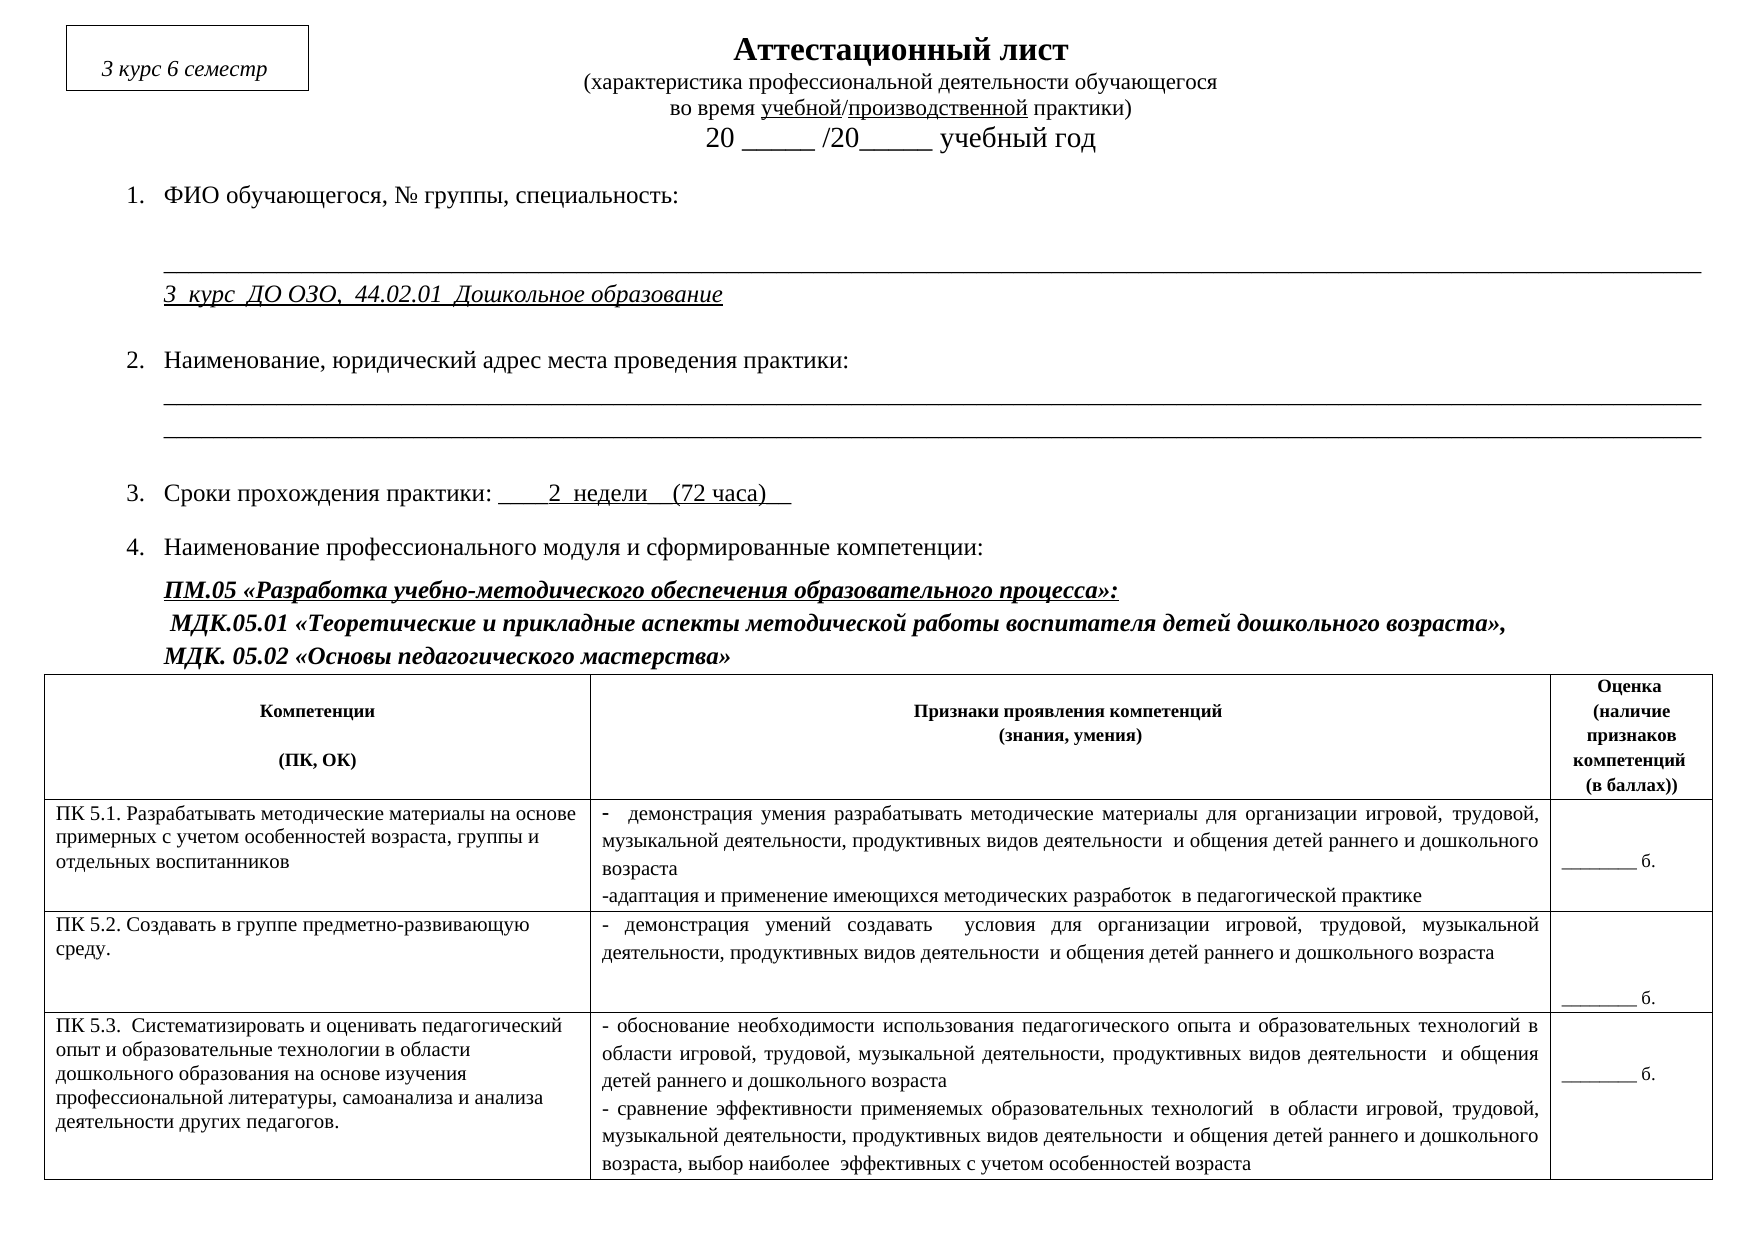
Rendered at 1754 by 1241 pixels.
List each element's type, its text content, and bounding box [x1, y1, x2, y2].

table_header Компетенции (ПК, ОК) [45, 675, 590, 799]
table_cell ________ б. [1551, 1013, 1712, 1179]
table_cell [591, 1013, 1550, 1179]
text (характеристика профессиональной деятельности обучающегося [89, 68, 1713, 94]
list Наименование, юридический адрес места проведения практики: [126, 346, 1713, 374]
table_cell ________ б. [1551, 912, 1712, 1012]
text 20 _____ /20_____ учебный год [89, 121, 1713, 154]
text Аттестационный лист [309, 29, 1713, 68]
table_header Оценка (наличие признаков компетенций (в баллах)) [1551, 675, 1712, 799]
list ФИО обучающегося, № группы, специальность: [126, 181, 1713, 209]
list Наименование профессионального модуля и сформированные компетенции: [126, 532, 1713, 560]
list МДК. 05.02 «Основы педагогического мастерства» [164, 641, 1713, 669]
table_cell демонстрация умения разрабатывать методические материалы для организации игровой, трудовой, музыкальной деятельности, продуктивных видов деятельности и общения детей раннего и дошкольного возраста -адаптация и применение имеющихся методических разработок в педагогической практике [591, 800, 1550, 911]
text 3 курс ДО ОЗО, 44.02.01 Дошкольное образование [164, 279, 1713, 308]
list Сроки прохождения практики: ____2 недели__(72 часа)__ [126, 478, 1713, 506]
text во время учебной/производственной практики) [89, 94, 1713, 121]
table_cell ПК 5.1. Разрабатывать методические материалы на основе примерных с учетом особенностей возраста, группы и отдельных воспитанников [45, 800, 590, 911]
table_cell - демонстрация умений создавать условия для организации игровой, трудовой, музыкальной деятельности, продуктивных видов деятельности и общения детей раннего и дошкольного возраста [591, 912, 1550, 1012]
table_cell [45, 1013, 590, 1179]
table_cell ________ б. [1551, 800, 1712, 911]
list ПМ.05 «Разработка учебно-методического обеспечения образовательного процесса»: [164, 575, 1713, 603]
text ___________________________________________________________________________________________________________________________ [164, 247, 1713, 275]
text ______________________________________________________________________________________________________________________________________________________________________________________________________________________________________________________ [164, 379, 1713, 440]
list МДК.05.01 «Теоретические и прикладные аспекты методической работы воспитателя детей дошкольного возраста», [164, 608, 1713, 636]
table_cell ПК 5.2. Создавать в группе предметно-развивающую среду. [45, 912, 590, 1012]
table_header Признаки проявления компетенций (знания, умения) [591, 675, 1550, 799]
